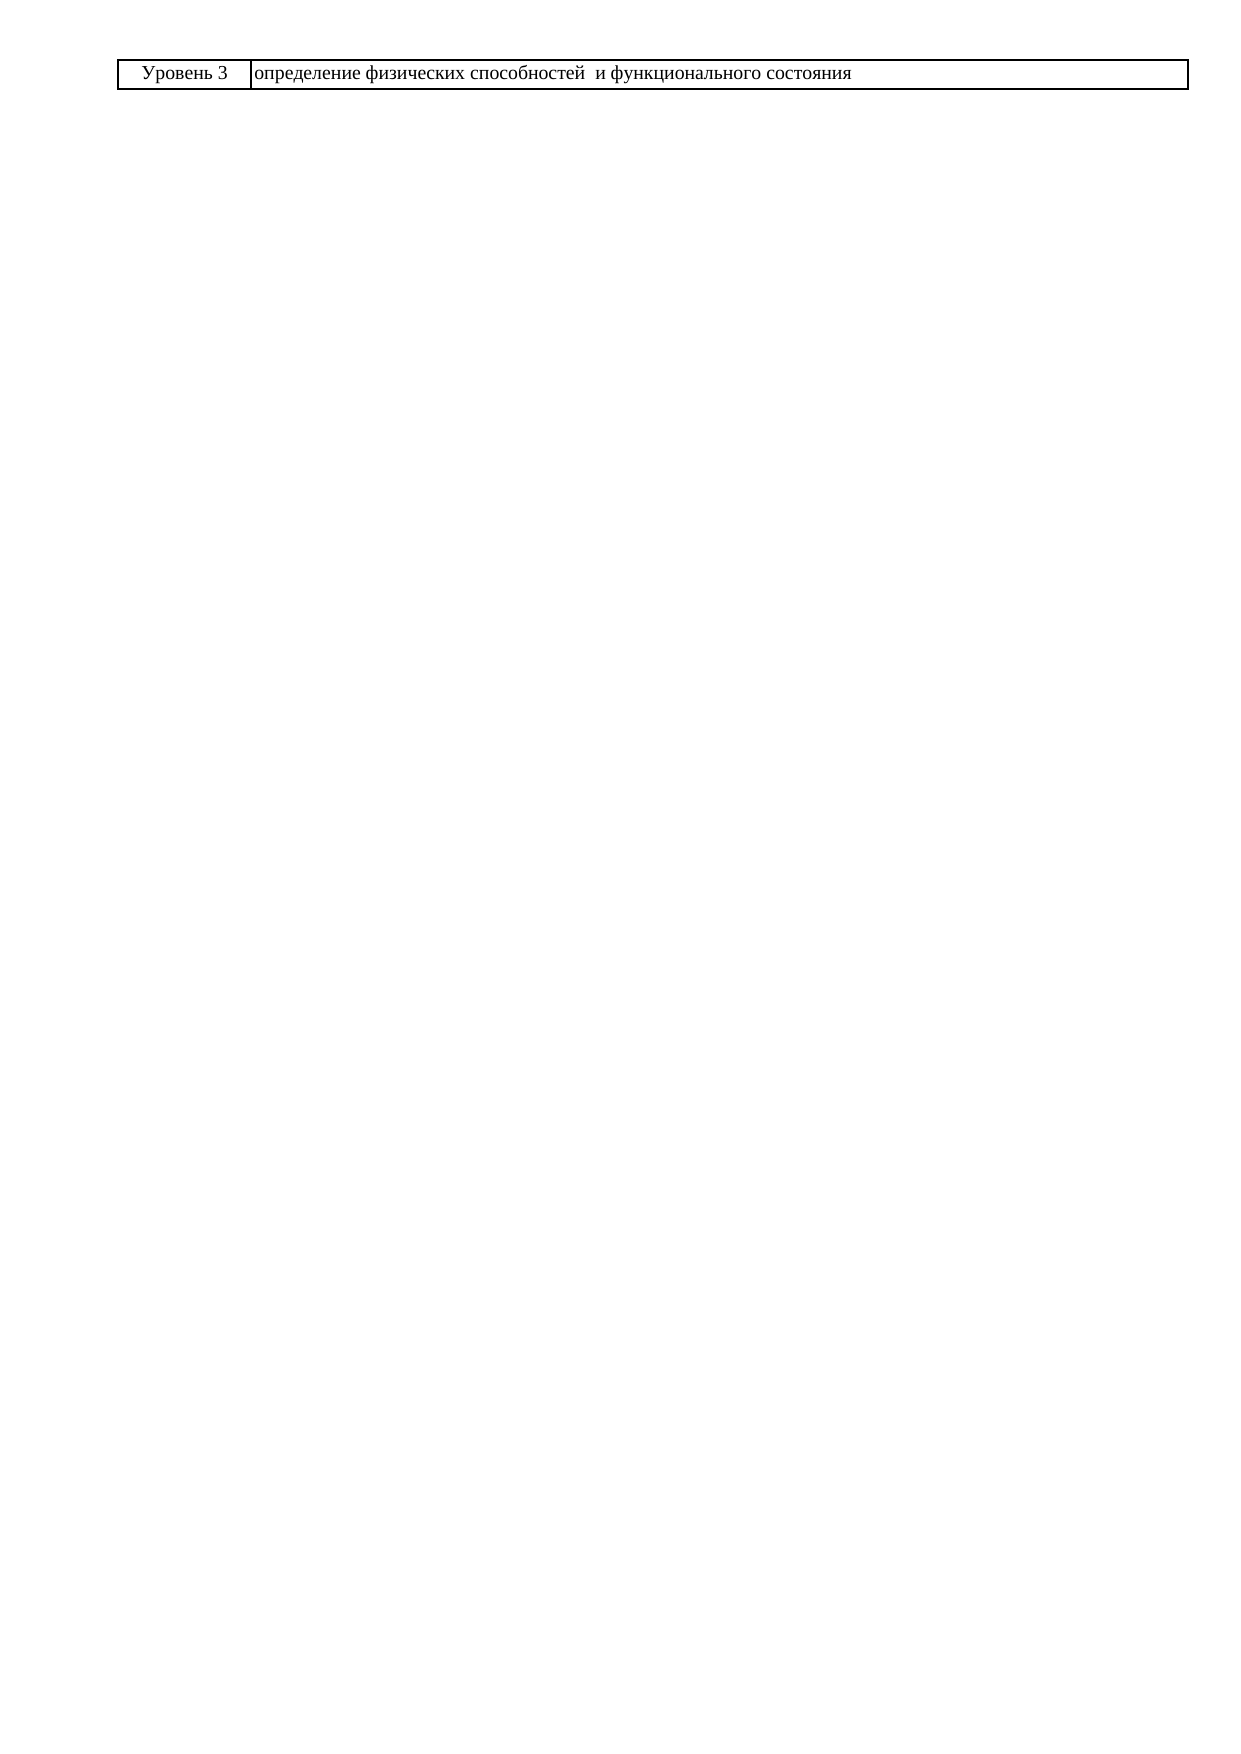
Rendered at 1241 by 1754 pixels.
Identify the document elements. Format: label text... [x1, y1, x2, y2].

table_cell Уровень 3 [119, 61, 250, 88]
table_cell определение физических способностей и функционального состояния [252, 61, 1187, 88]
